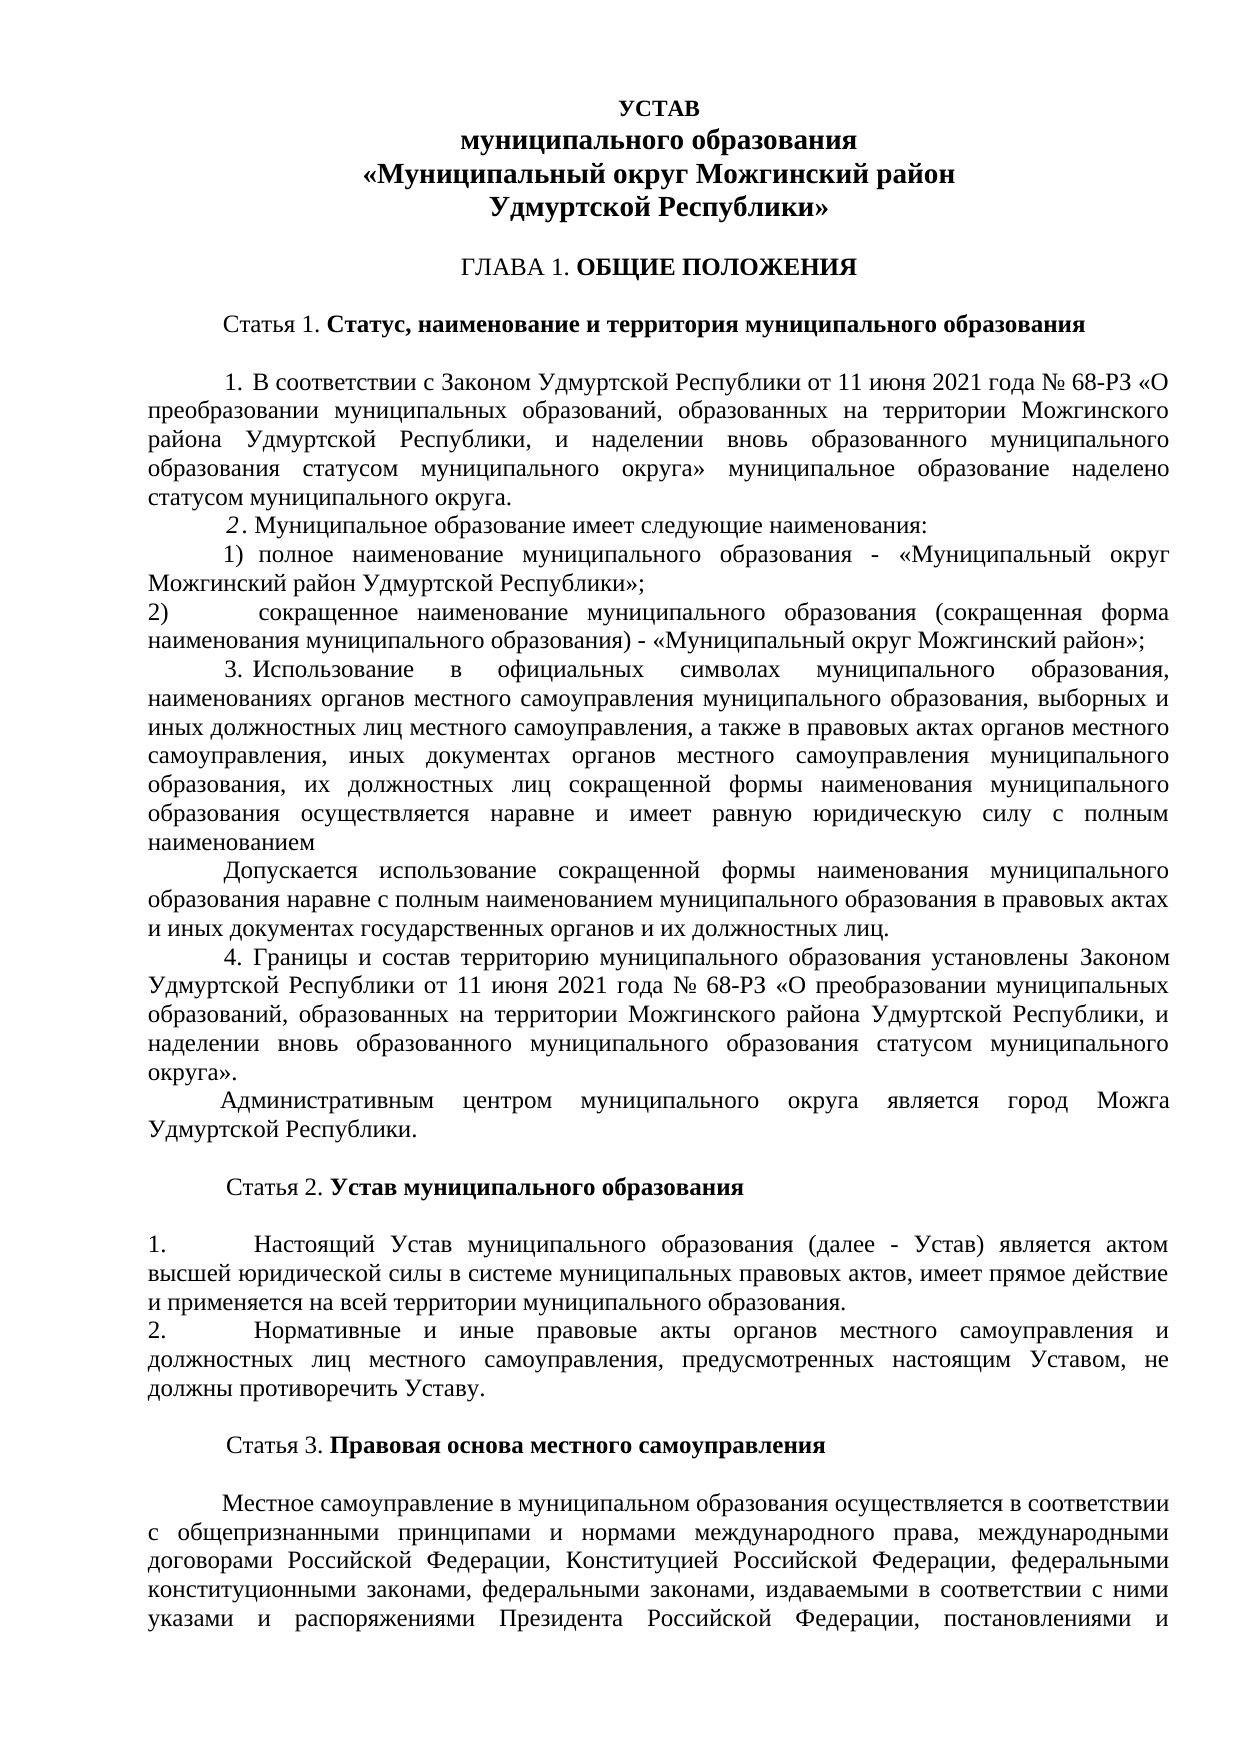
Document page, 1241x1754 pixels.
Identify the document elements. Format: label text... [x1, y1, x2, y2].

text 4. Границы и состав территорию муниципального образования установлены Законом Удмуртской Республики от 11 июня 2021 года № 68-РЗ «О преобразовании муниципальных образований, образованных на территории Можгинского района Удмуртской Республики, и наделении вновь образованного муниципального образования статусом муниципального округа». [148, 942, 1170, 1085]
text Статья 2. Устав муниципального образования [226, 1172, 1170, 1200]
text устав [148, 89, 1170, 122]
text ГЛАВА 1. ОБЩИЕ ПОЛОЖЕНИЯ [148, 252, 1170, 280]
list полное наименование муниципального образования - «Муниципальный округ Можгинский район Удмуртской Республики»; [148, 539, 1170, 597]
text муниципального образования [148, 122, 1170, 156]
list Настоящий Устав муниципального образования (далее - Устав) является актом высшей юридической силы в системе муниципальных правовых актов, имеет прямое действие и применяется на всей территории муниципального образования. [148, 1229, 1170, 1315]
text 2. Муниципальное образование имеет следующие наименования: [226, 510, 1170, 539]
text Статья 3. Правовая основа местного самоуправления [226, 1430, 1170, 1459]
text Статья 1. Статус, наименование и территория муниципального образования [148, 309, 1170, 338]
text «Муниципальный округ Можгинский район [148, 156, 1170, 189]
text Административным центром муниципального округа является город Можга Удмуртской Республики. [148, 1085, 1170, 1143]
text 3. Использование в официальных символах муниципального образования, наименованиях органов местного самоуправления муниципального образования, выборных и иных должностных лиц местного самоуправления, а также в правовых актах органов местного самоуправления, иных документах органов местного самоуправления муниципального образования, их должностных лиц сокращенной формы наименования муниципального образования осуществляется наравне и имеет равную юридическую силу с полным наименованием [148, 654, 1170, 855]
text 1. В соответствии с Законом Удмуртской Республики от 11 июня 2021 года № 68-РЗ «О преобразовании муниципальных образований, образованных на территории Можгинского района Удмуртской Республики, и наделении вновь образованного муниципального образования статусом муниципального округа» муниципальное образование наделено статусом муниципального округа. [148, 367, 1170, 510]
text Допускается использование сокращенной формы наименования муниципального образования наравне с полным наименованием муниципального образования в правовых актах и иных документах государственных органов и их должностных лиц. [148, 855, 1170, 942]
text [148, 1488, 1170, 1632]
list сокращенное наименование муниципального образования (сокращенная форма наименования муниципального образования) - «Муниципальный округ Можгинский район»; [148, 597, 1170, 654]
text Удмуртской Республики» [148, 189, 1170, 223]
list Нормативные и иные правовые акты органов местного самоуправления и должностных лиц местного самоуправления, предусмотренных настоящим Уставом, не должны противоречить Уставу. [148, 1315, 1170, 1402]
